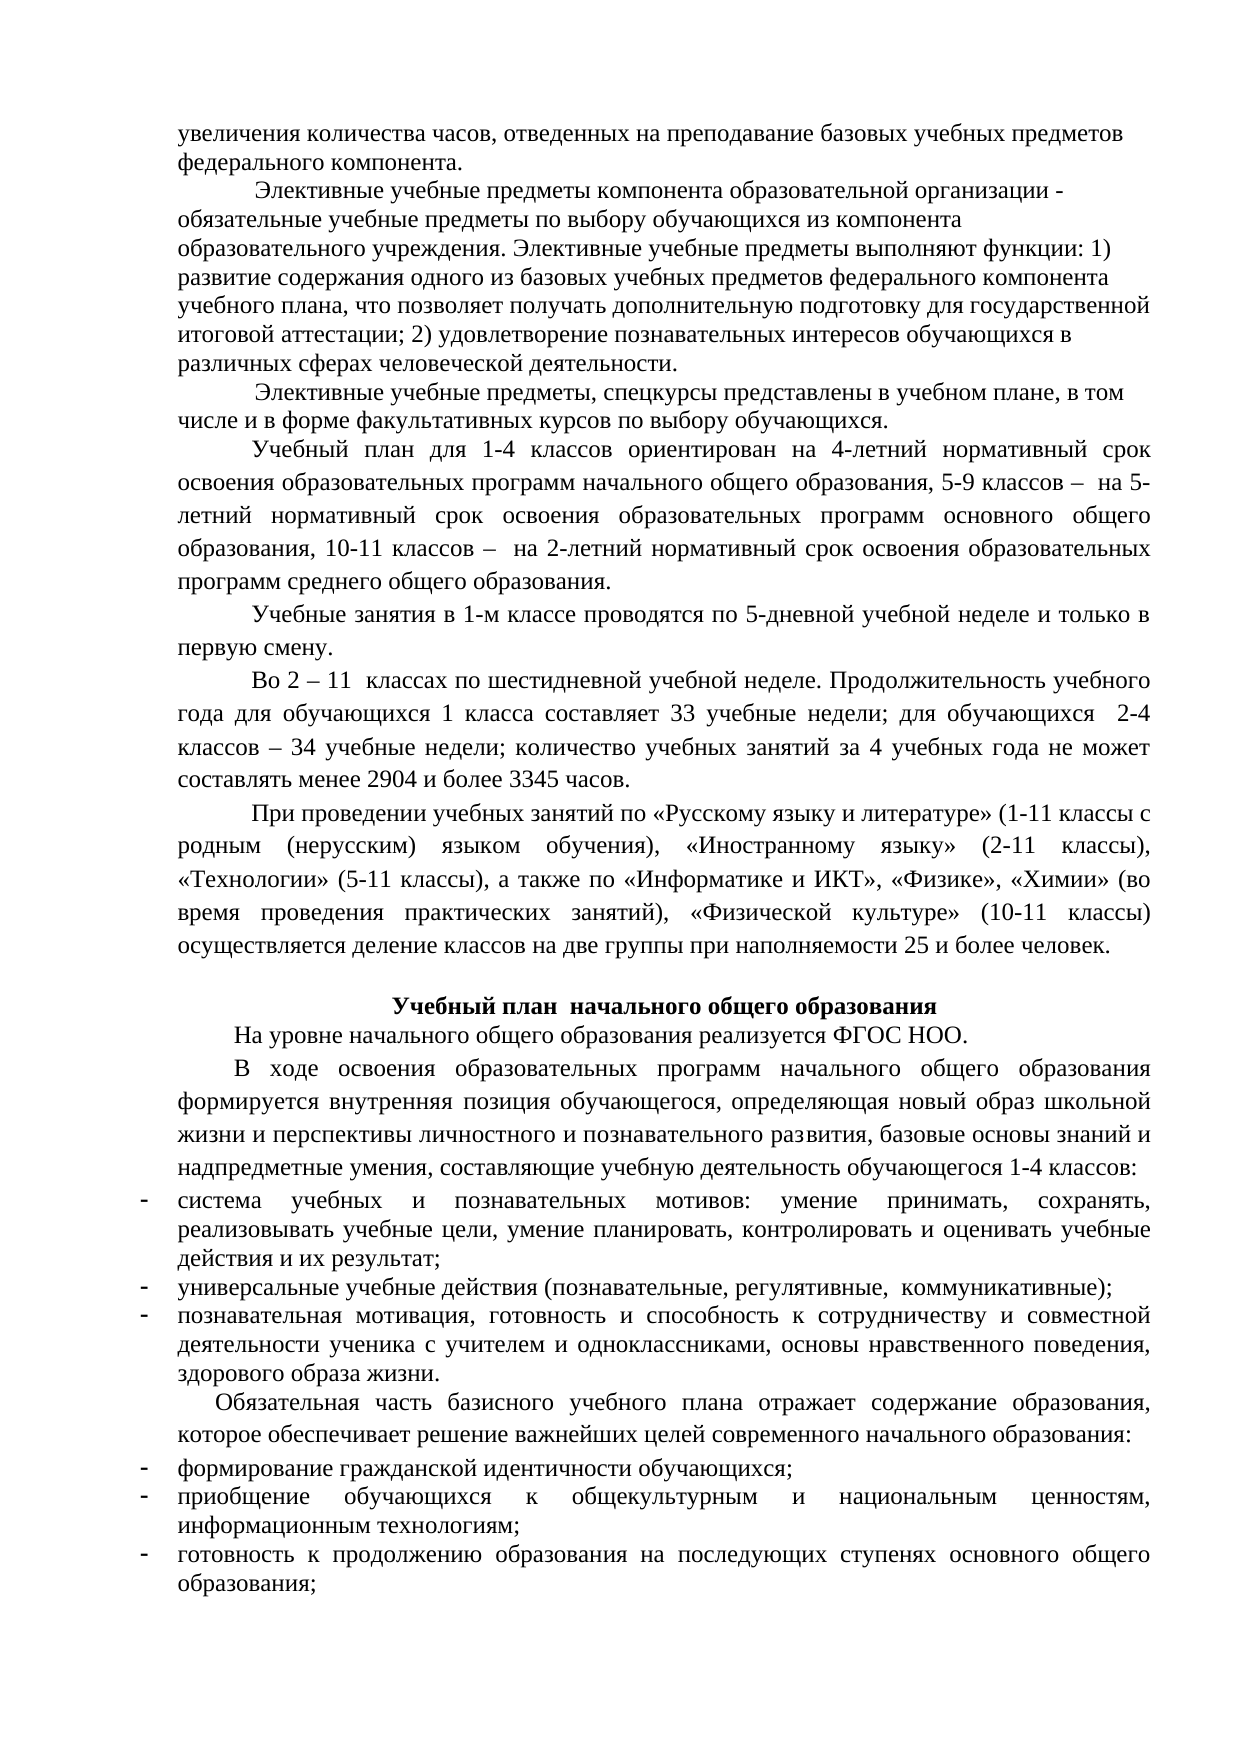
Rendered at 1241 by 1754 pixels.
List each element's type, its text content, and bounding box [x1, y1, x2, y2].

text Элективные учебные предметы, спецкурсы представлены в учебном плане, в том числе и в форме факультативных курсов по выбору обучающихся. [177, 377, 1152, 434]
text Учебные занятия в 1-м классе проводятся по 5-дневной учебной неделе и только в первую смену. [177, 599, 1152, 661]
text Элективные учебные предметы компонента образовательной организации - обязательные учебные предметы по выбору обучающихся из компонента образовательного учреждения. Элективные учебные предметы выполняют функции: 1) развитие содержания одного из базовых учебных предметов федерального компонента учебного плана, что позволяет получать дополнительную подготовку для государственной итоговой аттестации; 2) удовлетворение познавательных интересов обучающихся в различных сферах человеческой деятельности. [177, 176, 1152, 377]
text Обязательная часть базисного учебного плана отражает содержание образования, которое обеспечивает решение важнейших целей современного начального образования: [177, 1387, 1152, 1448]
list универсальные учебные действия (познавательные, регулятивные, коммуникативные); [140, 1272, 1152, 1300]
text На уровне начального общего образования реализуется ФГОС НОО. [177, 1020, 1152, 1049]
text В ходе освоения образовательных программ начального общего образования формируется внутренняя позиция обучающегося, определяющая новый образ школьной жизни и перспективы личностного и познавательного развития, базовые основы знаний и надпредметные умения, составляющие учебную деятельность обучающегося 1-4 классов: [177, 1053, 1152, 1181]
list готовность к продолжению образования на последующих ступенях основного общего образования; [140, 1539, 1152, 1596]
list приобщение обучающихся к общекультурным и национальным ценностям, информационным технологиям; [140, 1481, 1152, 1539]
text Учебный план для 1-4 классов ориентирован на 4-летний нормативный срок освоения образовательных программ начального общего образования, 5-9 классов – на 5-летний нормативный срок освоения образовательных программ основного общего образования, 10-11 классов – на 2-летний нормативный срок освоения образовательных программ среднего общего образования. [177, 434, 1152, 595]
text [177, 118, 1152, 176]
text Во 2 – 11 классах по шестидневной учебной неделе. Продолжительность учебного года для обучающихся 1 класса составляет 33 учебные недели; для обучающихся 2-4 классов – 34 учебные недели; количество учебных занятий за 4 учебных года не может составлять менее 2904 и более 3345 часов. [177, 666, 1152, 793]
text Учебный план начального общего образования [177, 991, 1152, 1020]
list формирование гражданской идентичности обучающихся; [140, 1453, 1152, 1481]
text При проведении учебных занятий по «Русскому языку и литературе» (1-11 классы с родным (нерусским) языком обучения), «Иностранному языку» (2-11 классы), «Технологии» (5-11 классы), а также по «Информатике и ИКТ», «Физике», «Химии» (во время проведения практических занятий), «Физической культуре» (10-11 классы) осуществляется деление классов на две группы при наполняемости 25 и более человек. [177, 798, 1152, 958]
list система учебных и познавательных мотивов: умение принимать, сохранять, реализовывать учебные цели, умение планировать, контролировать и оценивать учебные действия и их результат; [140, 1185, 1152, 1272]
list познавательная мотивация, готовность и способность к сотрудничеству и совместной деятельности ученика с учителем и одноклассниками, основы нравственного поведения, здорового образа жизни. [140, 1300, 1152, 1387]
